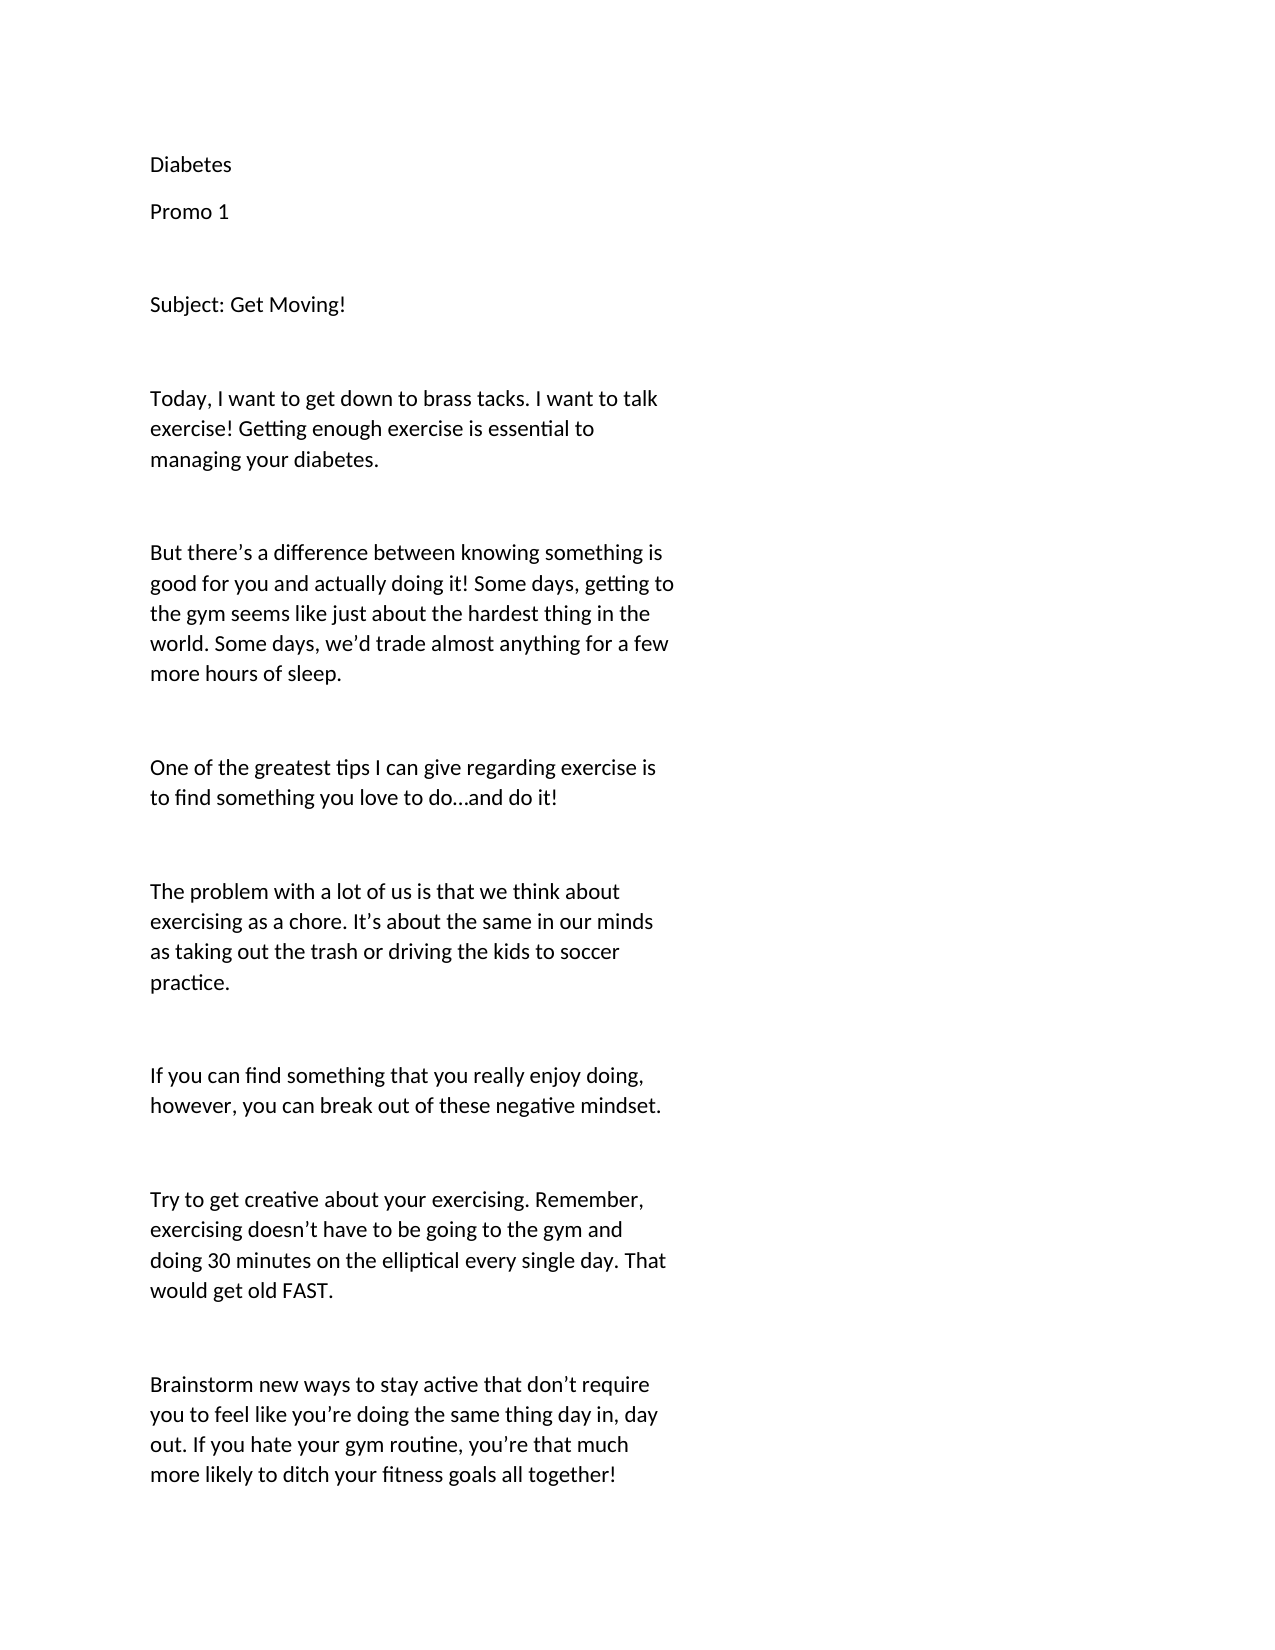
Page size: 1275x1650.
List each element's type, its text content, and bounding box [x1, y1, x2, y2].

text One of the greatest tips I can give regarding exercise is to find something you love to do…and do it! [150, 753, 675, 811]
text Diabetes [150, 150, 1125, 178]
text If you can find something that you really enjoy doing, however, you can break out of these negative mindset. [150, 1061, 675, 1120]
text Promo 1 [150, 197, 1125, 225]
text But there’s a difference between knowing something is good for you and actually doing it! Some days, getting to the gym seems like just about the hardest thing in the world. Some days, we’d trade almost anything for a few more hours of sleep. [150, 538, 675, 687]
text The problem with a lot of us is that we think about exercising as a chore. It’s about the same in our minds as taking out the trash or driving the kids to soccer practice. [150, 877, 675, 996]
text Subject: Get Moving! [150, 291, 675, 319]
text Brainstorm new ways to stay active that don’t require you to feel like you’re doing the same thing day in, day out. If you hate your gym routine, you’re that much more likely to ditch your fitness goals all together! [150, 1370, 675, 1488]
text Try to get creative about your exercising. Remember, exercising doesn’t have to be going to the gym and doing 30 minutes on the elliptical every single day. That would get old FAST. [150, 1185, 675, 1304]
text Today, I want to get down to brass tacks. I want to talk exercise! Getting enough exercise is essential to managing your diabetes. [150, 384, 675, 473]
